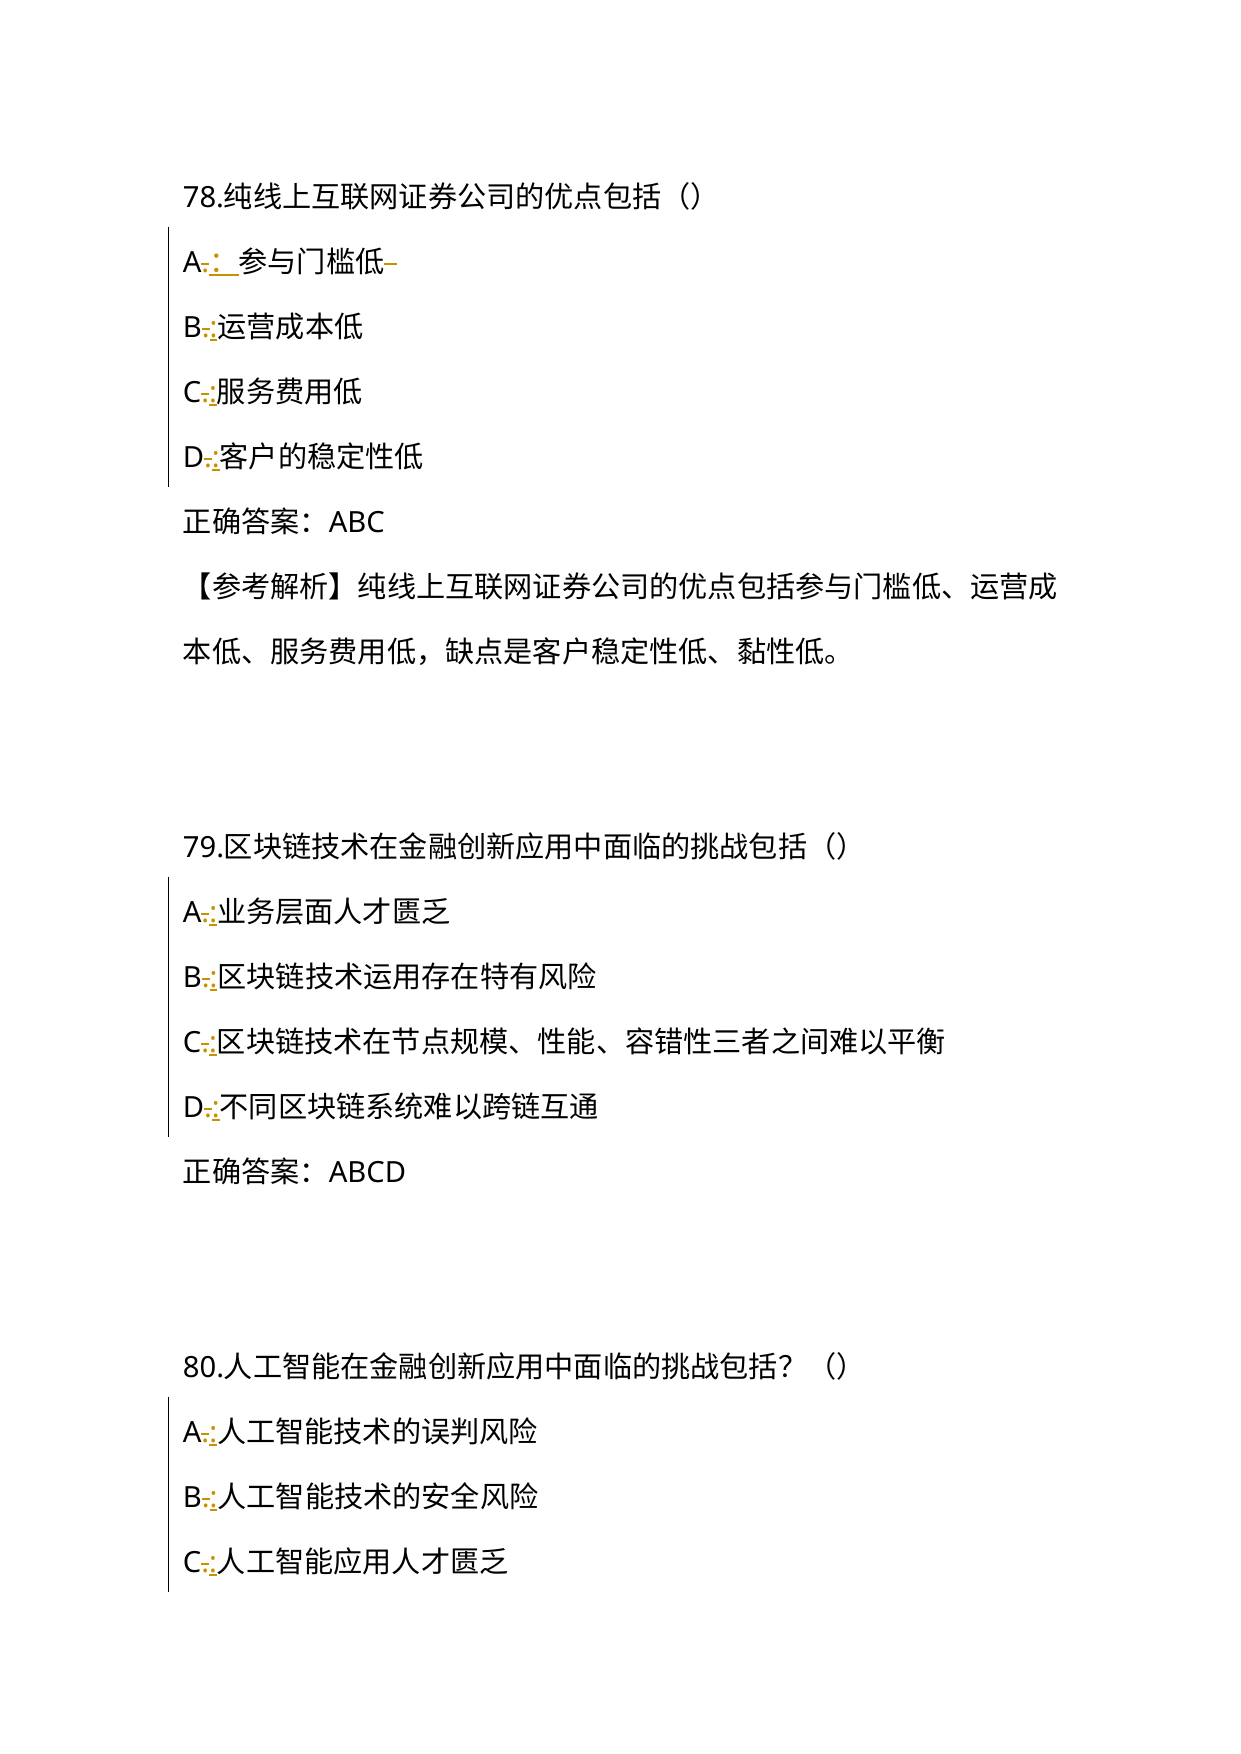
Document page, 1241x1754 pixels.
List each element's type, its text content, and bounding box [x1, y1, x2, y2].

text 79.区块链技术在金融创新应用中面临的挑战包括（） [183, 812, 1058, 877]
text 正确答案：ABCD [183, 1137, 1058, 1202]
text A人工智能技术的误判风险 [183, 1397, 1058, 1462]
text D客户的稳定性低 [183, 422, 1058, 487]
text A业务层面人才匮乏 [183, 877, 1058, 942]
text C区块链技术在节点规模、性能、容错性三者之间难以平衡 [183, 1007, 1058, 1072]
text 【参考解析】纯线上互联网证券公司的优点包括参与门槛低、运营成本低、服务费用低，缺点是客户稳定性低、黏性低。 [183, 552, 1058, 682]
text B运营成本低 [183, 292, 1058, 357]
text C人工智能应用人才匮乏 [183, 1527, 1058, 1592]
text 80.人工智能在金融创新应用中面临的挑战包括？（） [183, 1332, 1058, 1397]
text 78.纯线上互联网证券公司的优点包括（） [183, 162, 1058, 227]
text B区块链技术运用存在特有风险 [183, 942, 1058, 1007]
text 正确答案：ABC [183, 487, 1058, 552]
text B人工智能技术的安全风险 [183, 1462, 1058, 1527]
text C服务费用低 [183, 357, 1058, 422]
text D不同区块链系统难以跨链互通 [183, 1072, 1058, 1137]
text A参与门槛低 [183, 227, 1058, 292]
